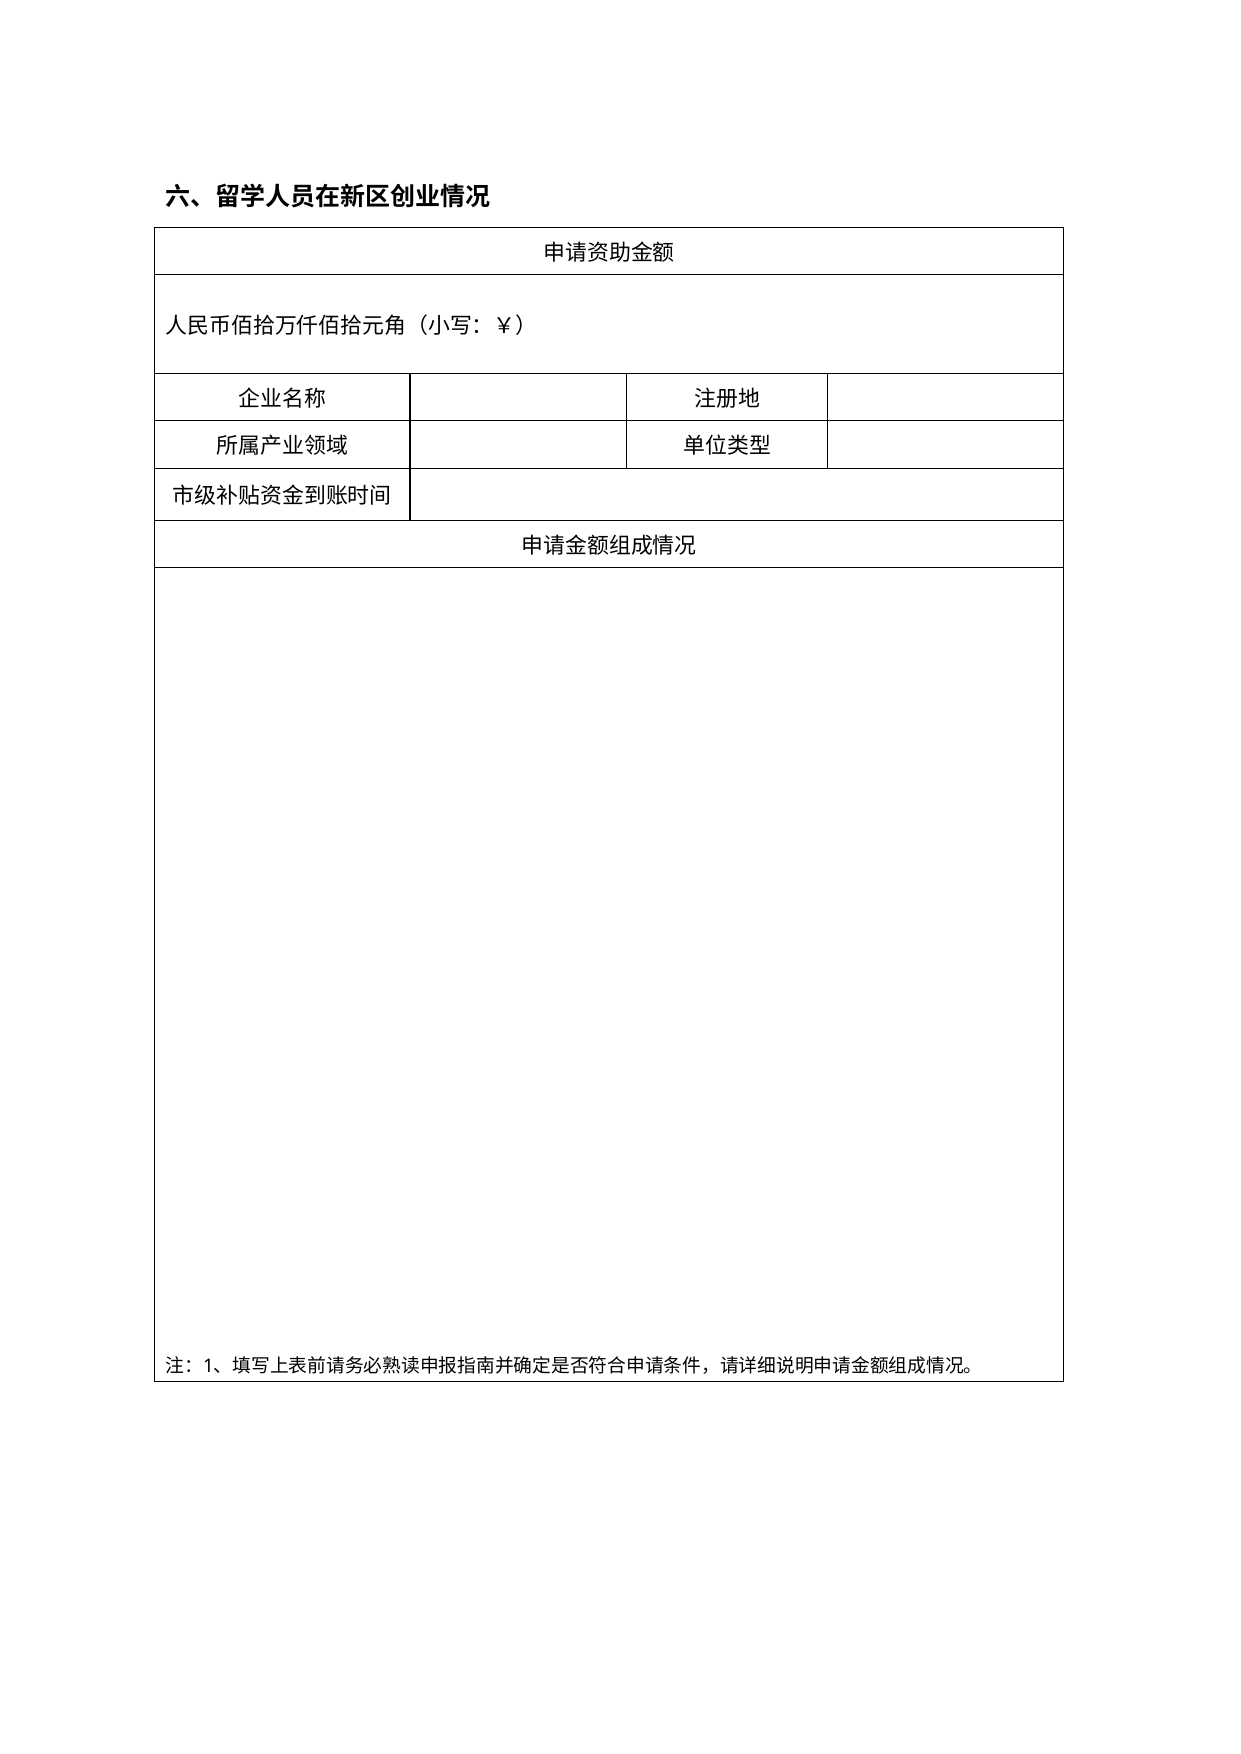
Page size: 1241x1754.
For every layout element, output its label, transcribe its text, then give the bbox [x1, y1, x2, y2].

table_cell 单位类型 [627, 421, 827, 467]
table_cell [828, 421, 1063, 467]
table_cell 申请金额组成情况 [155, 521, 1063, 567]
table_cell [411, 421, 626, 467]
table_cell [828, 374, 1063, 420]
table_cell [411, 469, 1063, 520]
table_cell [411, 374, 626, 420]
table_cell 人民币佰拾万仟佰拾元角（小写：￥） [155, 275, 1063, 373]
table_cell 注：1、填写上表前请务必熟读申报指南并确定是否符合申请条件，请详细说明申请金额组成情况。 [155, 568, 1063, 1381]
table_cell 所属产业领域 [155, 421, 409, 467]
list 六、留学人员在新区创业情况 [165, 162, 1075, 227]
table_cell 注册地 [627, 374, 827, 420]
table_cell 市级补贴资金到账时间 [155, 469, 409, 520]
table_header 申请资助金额 [155, 228, 1063, 274]
table_cell 企业名称 [155, 374, 409, 420]
